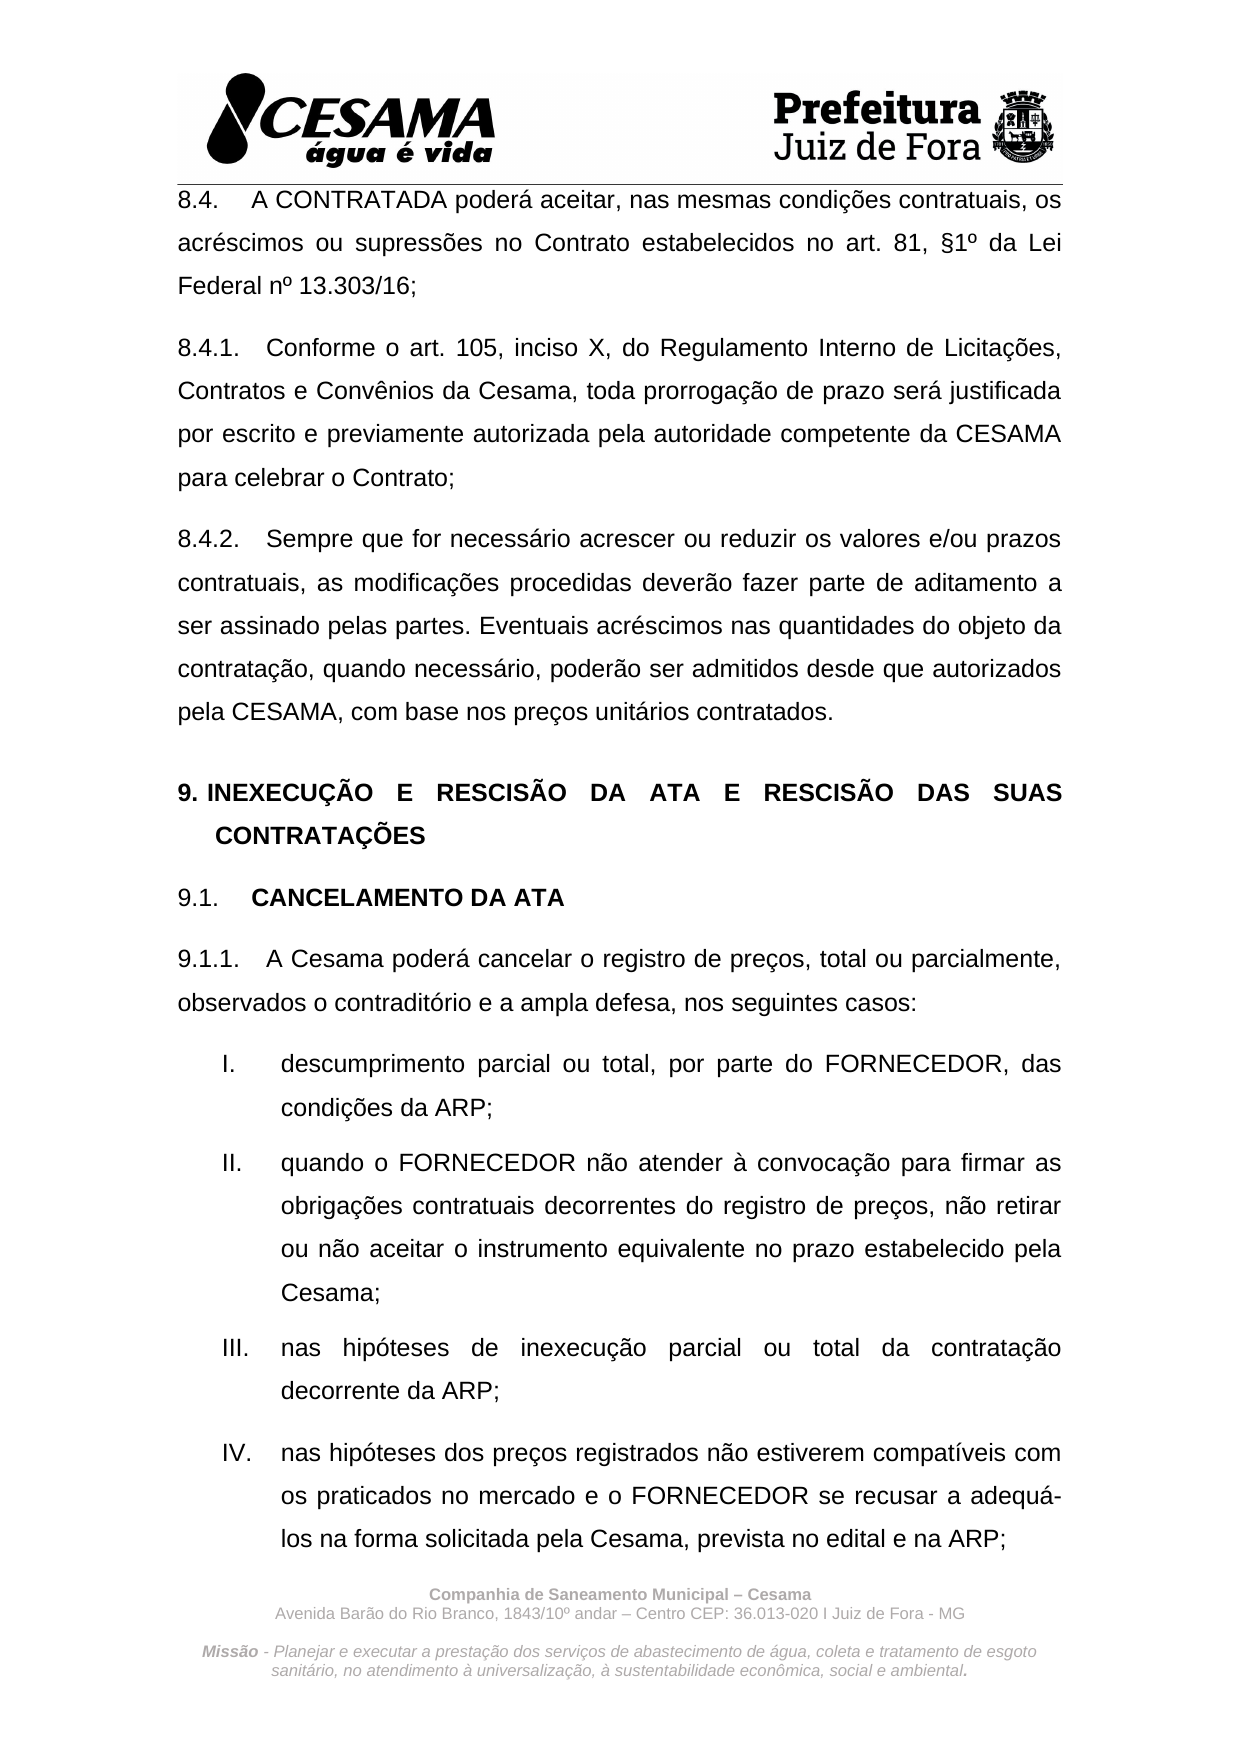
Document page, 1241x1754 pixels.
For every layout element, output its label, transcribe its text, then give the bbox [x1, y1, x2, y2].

subtitle A Cesama poderá cancelar o registro de preços, total ou parcialmente, observados o contraditório e a ampla defesa, nos seguintes casos: [177, 944, 1063, 1016]
subtitle quando o FORNECEDOR não atender à convocação para firmar as obrigações contratuais decorrentes do registro de preços, não retirar ou não aceitar o instrumento equivalente no prazo estabelecido pela Cesama; [222, 1148, 1063, 1306]
subtitle A CONTRATADA poderá aceitar, nas mesmas condições contratuais, os acréscimos ou supressões no Contrato estabelecidos no art. 81, §1º da Lei Federal nº 13.303/16; [177, 185, 1063, 300]
subtitle nas hipóteses dos preços registrados não estiverem compatíveis com os praticados no mercado e o FORNECEDOR se recusar a adequá-los na forma solicitada pela Cesama, prevista no edital e na ARP; [222, 1438, 1063, 1553]
subtitle Sempre que for necessário acrescer ou reduzir os valores e/ou prazos contratuais, as modificações procedidas deverão fazer parte de aditamento a ser assinado pelas partes. Eventuais acréscimos nas quantidades do objeto da contratação, quando necessário, poderão ser admitidos desde que autorizados pela CESAMA, com base nos preços unitários contratados. [177, 524, 1063, 726]
subtitle nas hipóteses de inexecução parcial ou total da contratação decorrente da ARP; [222, 1333, 1063, 1405]
subtitle Conforme o art. 105, inciso X, do Regulamento Interno de Licitações, Contratos e Convênios da Cesama, toda prorrogação de prazo será justificada por escrito e previamente autorizada pela autoridade competente da CESAMA para celebrar o Contrato; [177, 333, 1063, 491]
subtitle INEXECUÇÃO E RESCISÃO DA ATA E RESCISÃO DAS SUAS CONTRATAÇÕES [177, 777, 1063, 849]
picture [177, 73, 1063, 185]
subtitle CANCELAMENTO DA ATA [177, 882, 1063, 911]
subtitle descumprimento parcial ou total, por parte do FORNECEDOR, das condições da ARP; [222, 1049, 1063, 1121]
